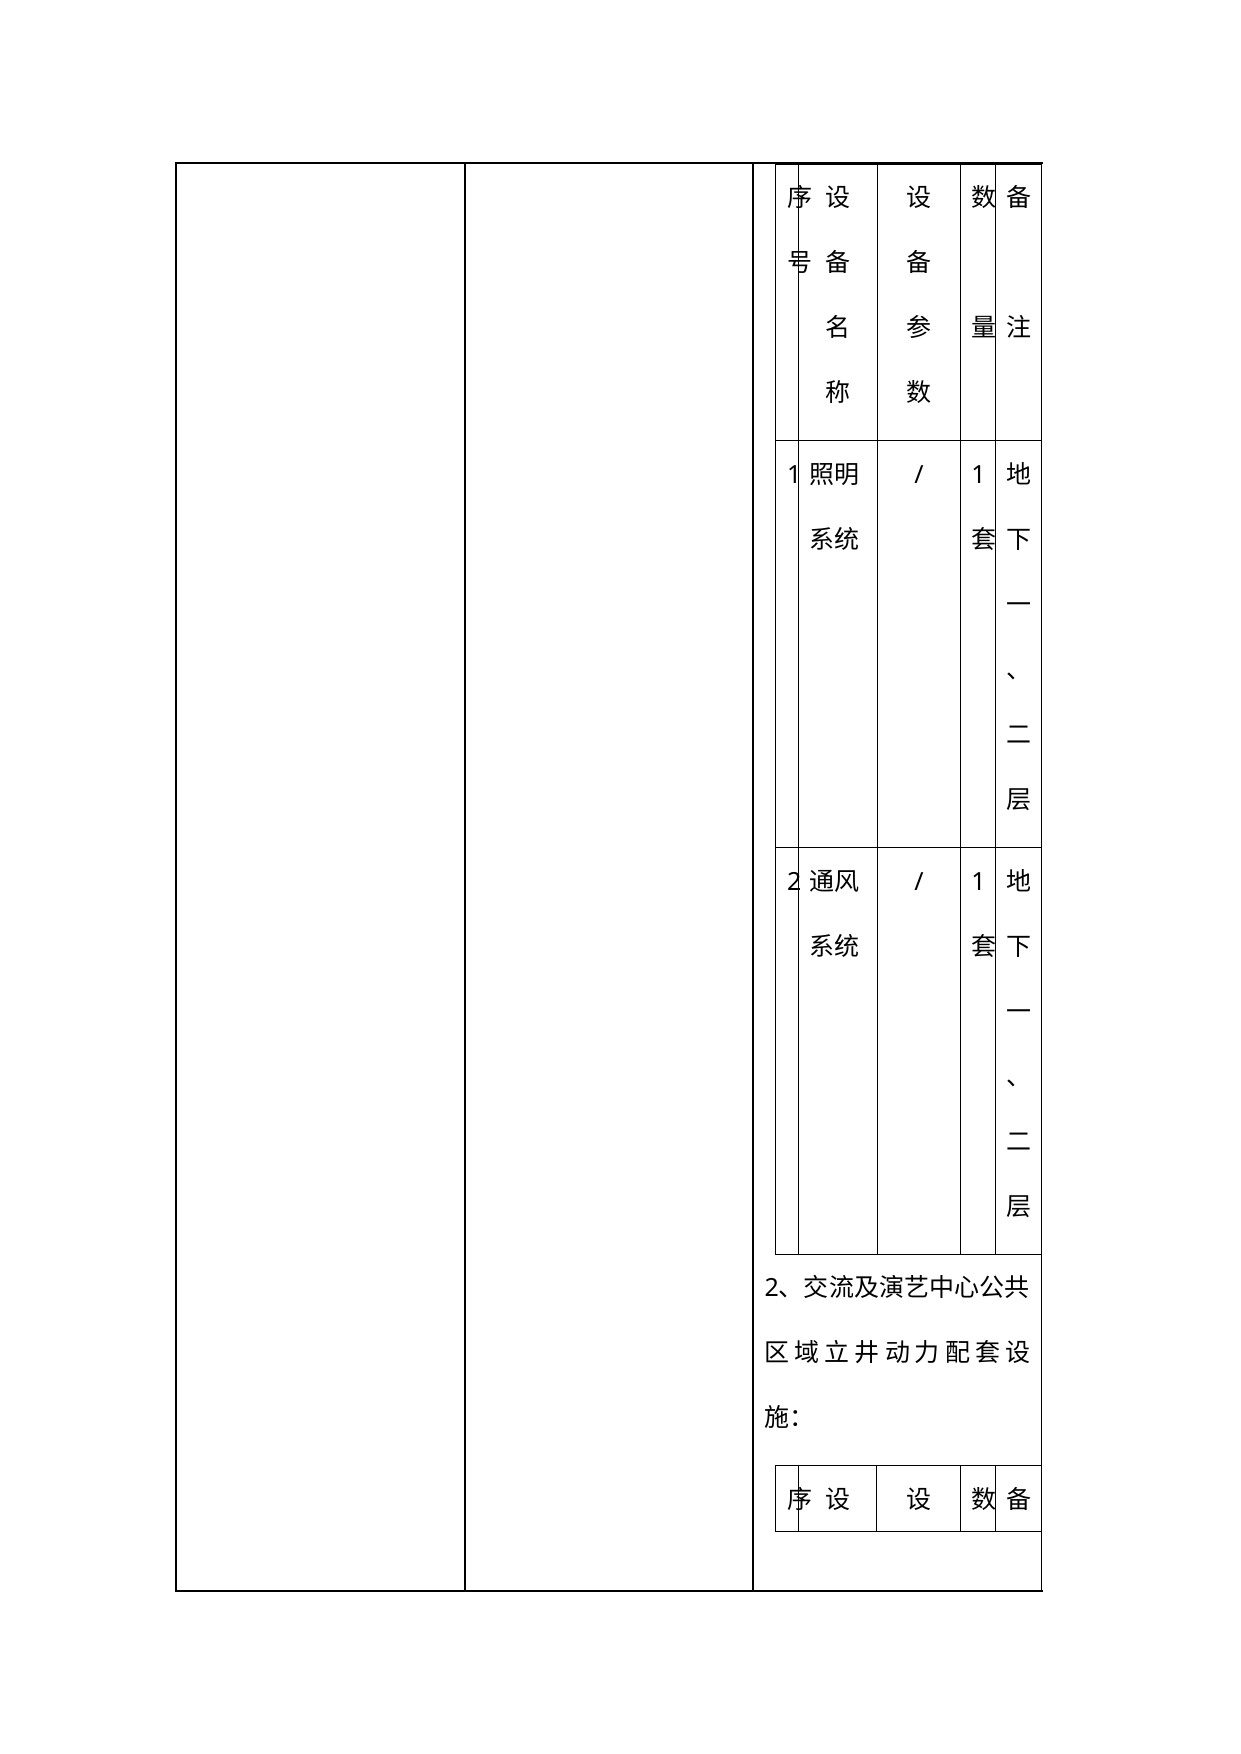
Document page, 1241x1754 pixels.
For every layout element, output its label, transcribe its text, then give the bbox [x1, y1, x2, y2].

table_cell [177, 164, 464, 1590]
table_cell 1 [466, 164, 752, 1590]
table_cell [754, 164, 1041, 1590]
